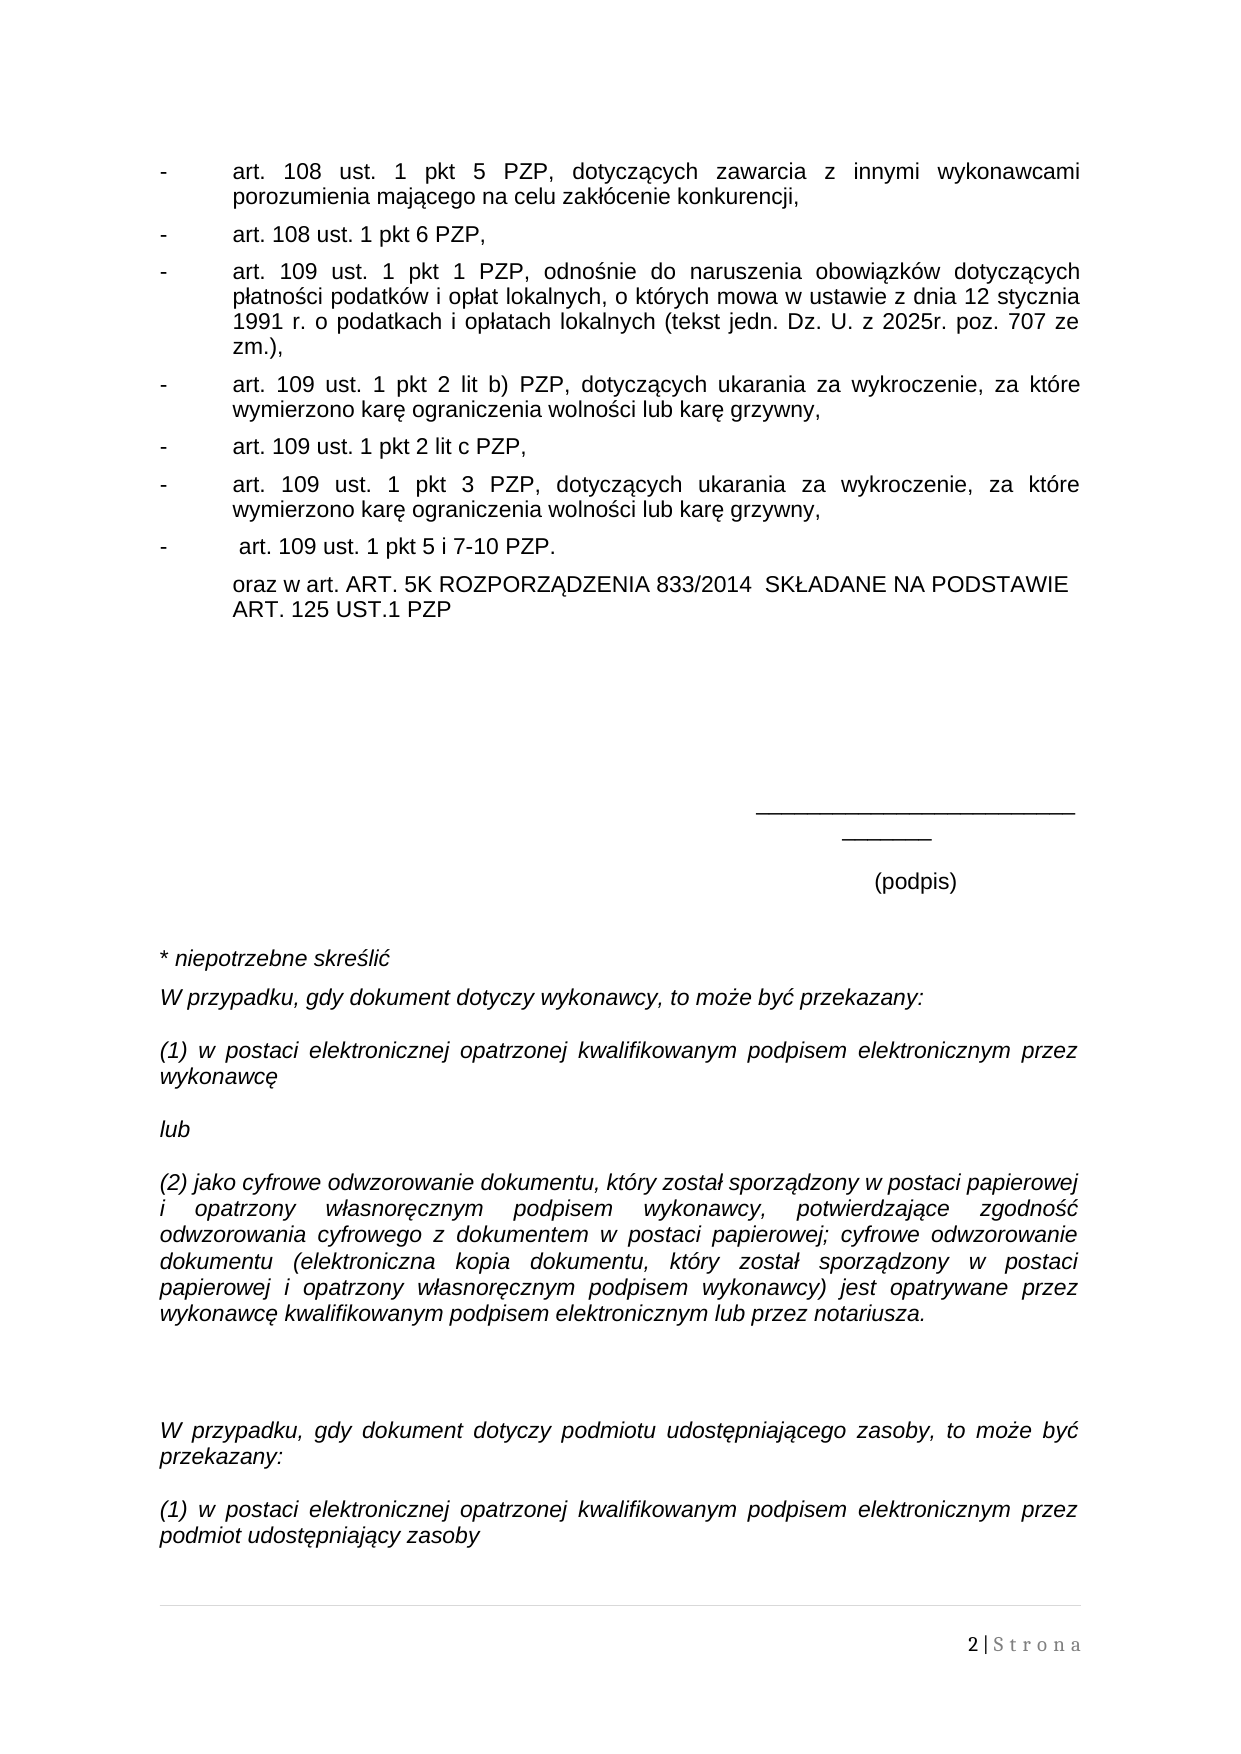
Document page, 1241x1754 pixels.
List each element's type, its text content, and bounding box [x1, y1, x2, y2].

text - art. 109 ust. 1 pkt 1 PZP, odnośnie do naruszenia obowiązków dotyczących płatności podatków i opłat lokalnych, o których mowa w ustawie z dnia 12 stycznia 1991 r. o podatkach i opłatach lokalnych (tekst jedn. Dz. U. z 2025r. poz. 707 ze zm.), [159, 259, 1081, 359]
text - art. 108 ust. 1 pkt 5 PZP, dotyczących zawarcia z innymi wykonawcami porozumienia mającego na celu zakłócenie konkurencji, [159, 159, 1081, 209]
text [159, 1417, 1081, 1575]
text - art. 109 ust. 1 pkt 2 lit b) PZP, dotyczących ukarania za wykroczenie, za które wymierzono karę ograniczenia wolności lub karę grzywny, [159, 372, 1081, 422]
text - art. 109 ust. 1 pkt 3 PZP, dotyczących ukarania za wykroczenie, za które wymierzono karę ograniczenia wolności lub karę grzywny, [159, 472, 1081, 522]
text W przypadku, gdy dokument dotyczy wykonawcy, to może być przekazany: (1) w postaci elektronicznej opatrzonej kwalifikowanym podpisem elektronicznym przez wykonawcę lub (2) jako cyfrowe odwzorowanie dokumentu, który został sporządzony w postaci papierowej i opatrzony własnoręcznym podpisem wykonawcy, potwierdzające zgodność odwzorowania cyfrowego z dokumentem w postaci papierowej; cyfrowe odwzorowanie dokumentu (elektroniczna kopia dokumentu, który został sporządzony w postaci papierowej i opatrzony własnoręcznym podpisem wykonawcy) jest opatrywane przez wykonawcę kwalifikowanym podpisem elektronicznym lub przez notariusza. [159, 984, 1081, 1327]
text oraz w art. ART. 5K ROZPORZĄDZENIA 833/2014 SKŁADANE NA PODSTAWIE ART. 125 UST.1 PZP [232, 572, 1081, 622]
text - art. 108 ust. 1 pkt 6 PZP, [159, 222, 1081, 247]
text * niepotrzebne skreślić [159, 945, 1081, 972]
text - art. 109 ust. 1 pkt 2 lit c PZP, [159, 434, 1081, 459]
text ________________________________ (podpis) [750, 788, 1081, 894]
text - art. 109 ust. 1 pkt 5 i 7-10 PZP. [159, 534, 1081, 559]
